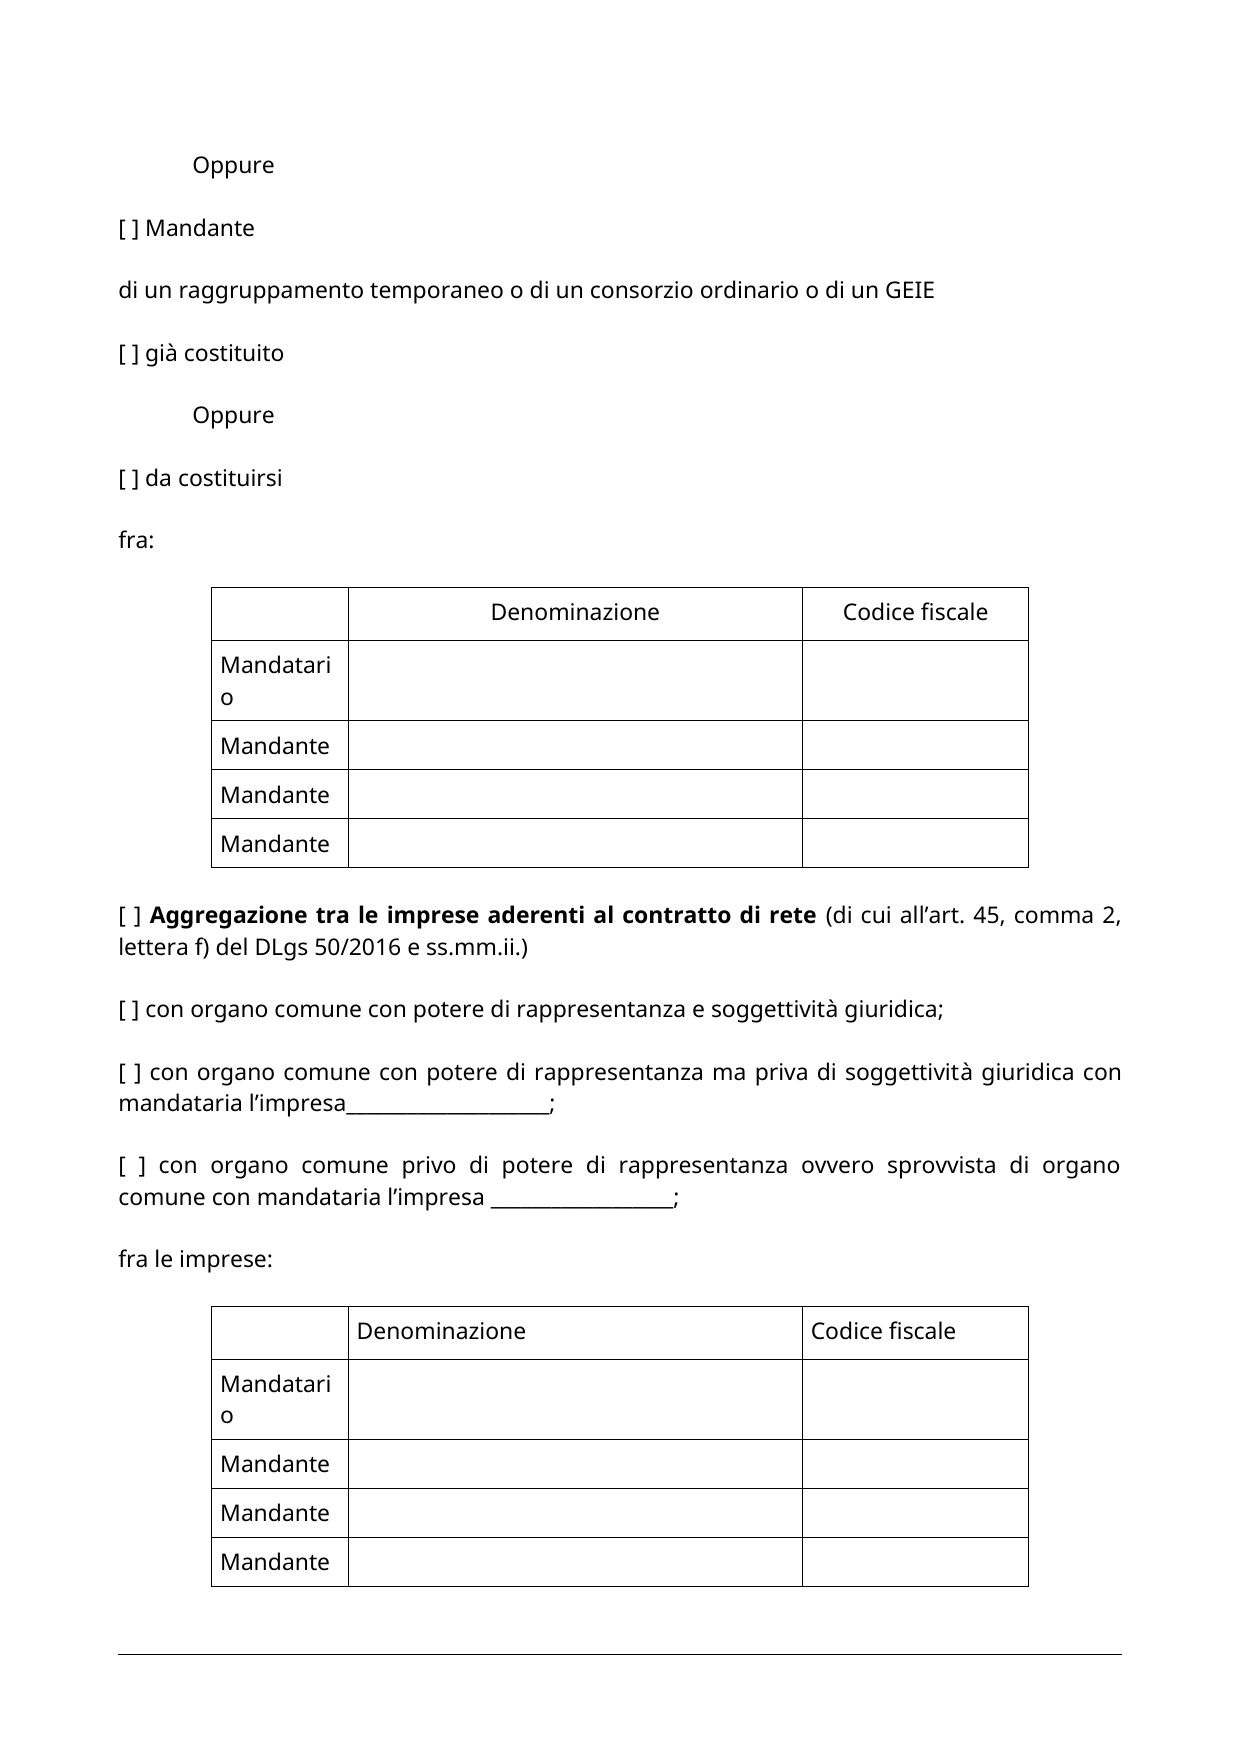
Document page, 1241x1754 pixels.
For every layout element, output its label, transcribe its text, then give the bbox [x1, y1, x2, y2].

text di un raggruppamento temporaneo o di un consorzio ordinario o di un GEIE [118, 274, 1122, 306]
table_header Denominazione [349, 1307, 802, 1359]
text [ ] da costituirsi [118, 462, 1122, 493]
table_cell [803, 1360, 1028, 1439]
table_cell [803, 1489, 1028, 1537]
table_header [212, 1307, 348, 1359]
table_header [212, 588, 348, 640]
table_cell [349, 1489, 802, 1537]
table_cell [349, 1360, 802, 1439]
table_cell [349, 1538, 802, 1586]
text [ ] Mandante [118, 212, 1122, 243]
text fra: [118, 524, 1122, 556]
table_cell Mandante [212, 770, 348, 818]
table_cell Mandante [212, 1538, 348, 1586]
table_header Codice fiscale [803, 1307, 1028, 1359]
text [ ] con organo comune con potere di rappresentanza e soggettività giuridica; [118, 993, 1122, 1024]
text [ ] Aggregazione tra le imprese aderenti al contratto di rete (di cui all’art. 45, comma 2, lettera f) del DLgs 50/2016 e ss.mm.ii.) [118, 899, 1122, 962]
table_cell Mandatario [212, 1360, 348, 1439]
table_cell [803, 819, 1028, 867]
text Oppure [118, 149, 1122, 181]
table_cell [349, 1440, 802, 1488]
table_header Codice fiscale [803, 588, 1028, 640]
table_cell Mandatario [212, 641, 348, 720]
text [ ] già costituito [118, 337, 1122, 368]
text [ ] con organo comune privo di potere di rappresentanza ovvero sprovvista di organo comune con mandataria l’impresa __________________; [118, 1149, 1122, 1212]
table_cell Mandante [212, 1440, 348, 1488]
table_cell [803, 770, 1028, 818]
text fra le imprese: [118, 1243, 1122, 1274]
table_cell [349, 721, 802, 769]
table_cell Mandante [212, 721, 348, 769]
table_cell [803, 1538, 1028, 1586]
table_cell [803, 641, 1028, 720]
table_cell [803, 721, 1028, 769]
table_header Denominazione [349, 588, 802, 640]
table_cell [803, 1440, 1028, 1488]
text [ ] con organo comune con potere di rappresentanza ma priva di soggettività giuridica con mandataria l’impresa____________________; [118, 1024, 1122, 1118]
table_cell [349, 819, 802, 867]
table_cell Mandante [212, 1489, 348, 1537]
table_cell [349, 770, 802, 818]
table_cell [349, 641, 802, 720]
text Oppure [118, 399, 1122, 431]
table_cell Mandante [212, 819, 348, 867]
